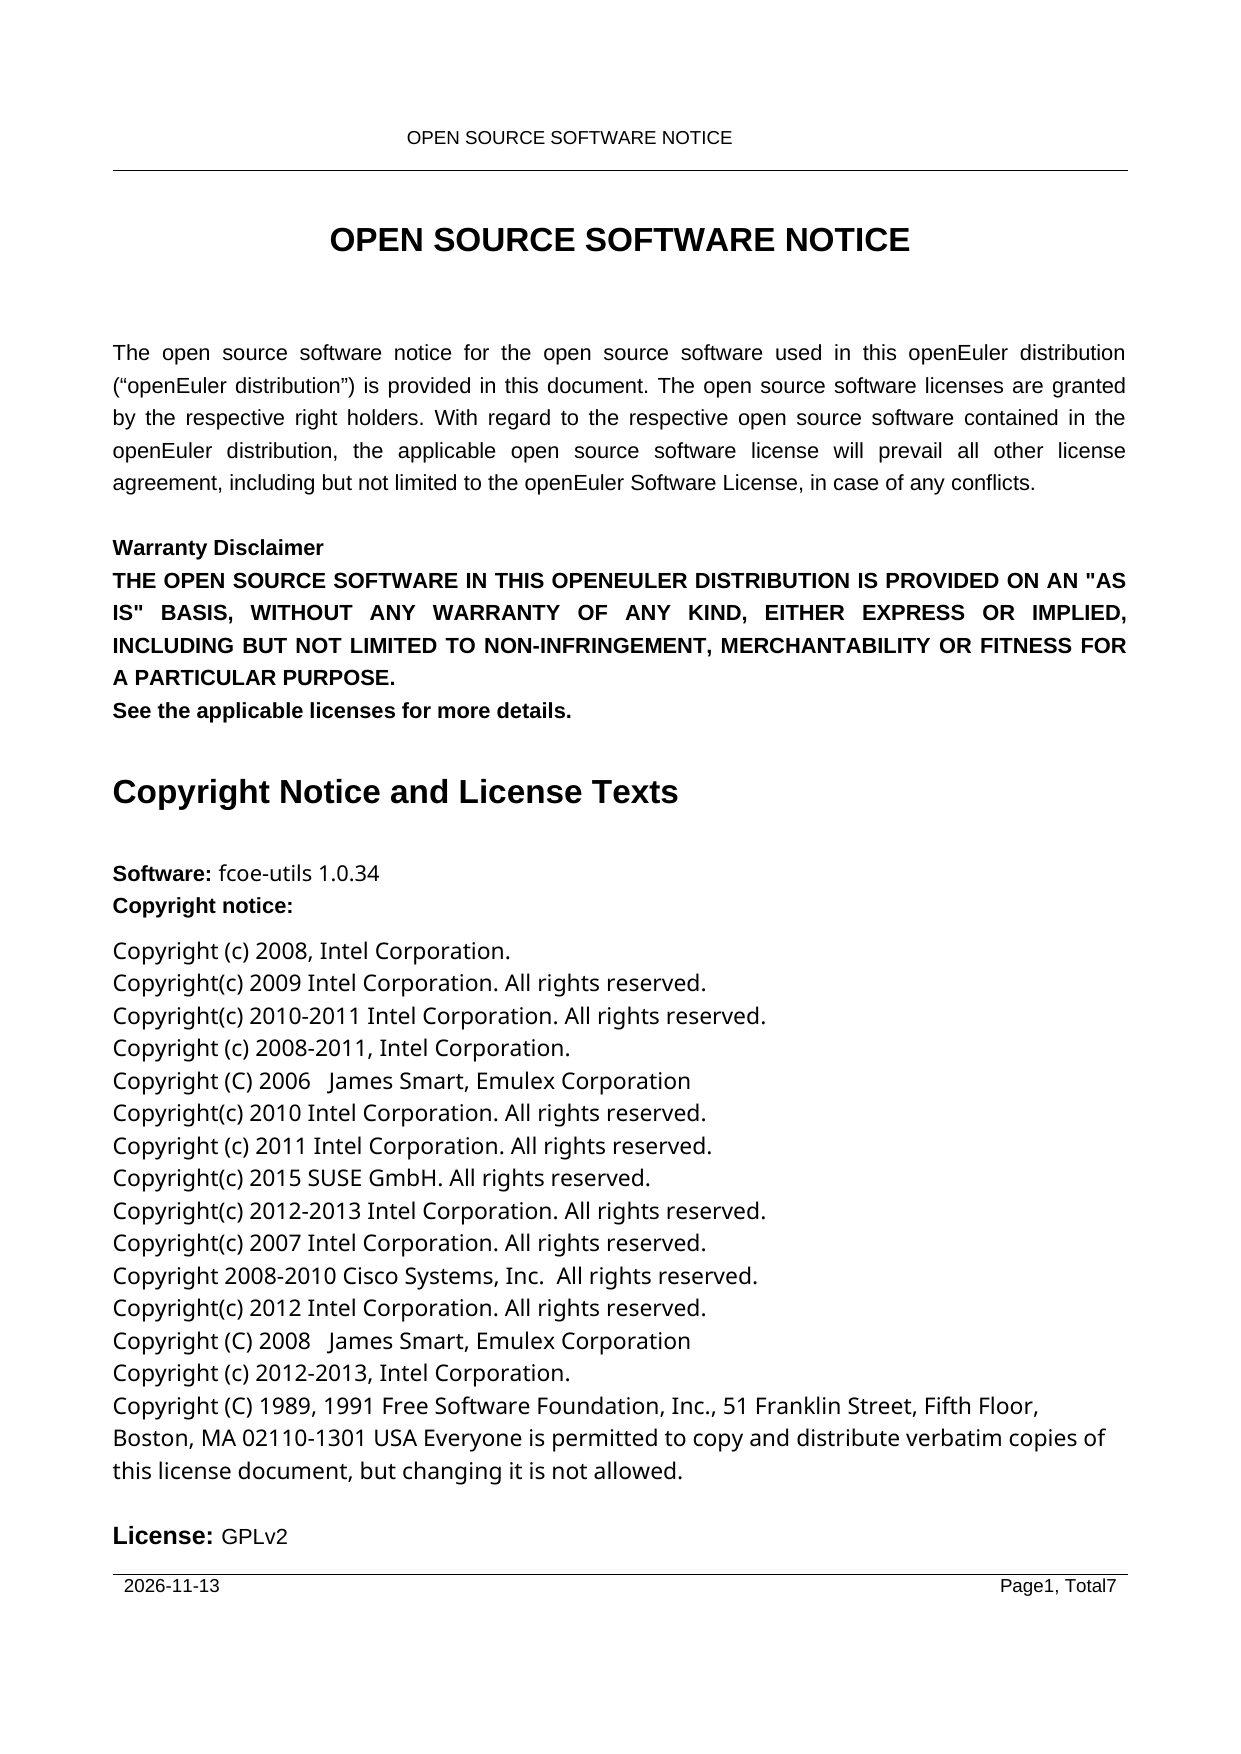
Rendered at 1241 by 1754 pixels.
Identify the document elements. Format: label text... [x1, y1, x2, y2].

title Software: fcoe-utils 1.0.34 [112, 856, 1128, 889]
text OPEN SOURCE SOFTWARE NOTICE [112, 206, 1128, 271]
text License: GPLv2 [112, 1519, 1128, 1551]
text Copyright (c) 2008, Intel Corporation. Copyright(c) 2009 Intel Corporation. All rights reserved. Copyright(c) 2010-2011 Intel Corporation. All rights reserved. Copyright (c) 2008-2011, Intel Corporation. Copyright (C) 2006 James Smart, Emulex Corporation Copyright(c) 2010 Intel Corporation. All rights reserved. Copyright (c) 2011 Intel Corporation. All rights reserved. Copyright(c) 2015 SUSE GmbH. All rights reserved. Copyright(c) 2012-2013 Intel Corporation. All rights reserved. Copyright(c) 2007 Intel Corporation. All rights reserved. Copyright 2008-2010 Cisco Systems, Inc. All rights reserved. Copyright(c) 2012 Intel Corporation. All rights reserved. Copyright (C) 2008 James Smart, Emulex Corporation Copyright (c) 2012-2013, Intel Corporation. Copyright (C) 1989, 1991 Free Software Foundation, Inc., 51 Franklin Street, Fifth Floor, Boston, MA 02110-1301 USA Everyone is permitted to copy and distribute verbatim copies of this license document, but changing it is not allowed. [112, 934, 1128, 1519]
text Copyright notice: [112, 889, 1128, 921]
text Warranty Disclaimer [112, 531, 1128, 564]
text Copyright Notice and License Texts [112, 759, 1128, 824]
text THE OPEN SOURCE SOFTWARE IN THIS OPENEULER DISTRIBUTION IS PROVIDED ON AN "AS IS" BASIS, WITHOUT ANY WARRANTY OF ANY KIND, EITHER EXPRESS OR IMPLIED, INCLUDING BUT NOT LIMITED TO NON-INFRINGEMENT, MERCHANTABILITY OR FITNESS FOR A PARTICULAR PURPOSE. See the applicable licenses for more details. [112, 564, 1128, 726]
text The open source software notice for the open source software used in this openEuler distribution (“openEuler distribution”) is provided in this document. The open source software licenses are granted by the respective right holders. With regard to the respective open source software contained in the openEuler distribution, the applicable open source software license will prevail all other license agreement, including but not limited to the openEuler Software License, in case of any conflicts. [112, 336, 1128, 499]
